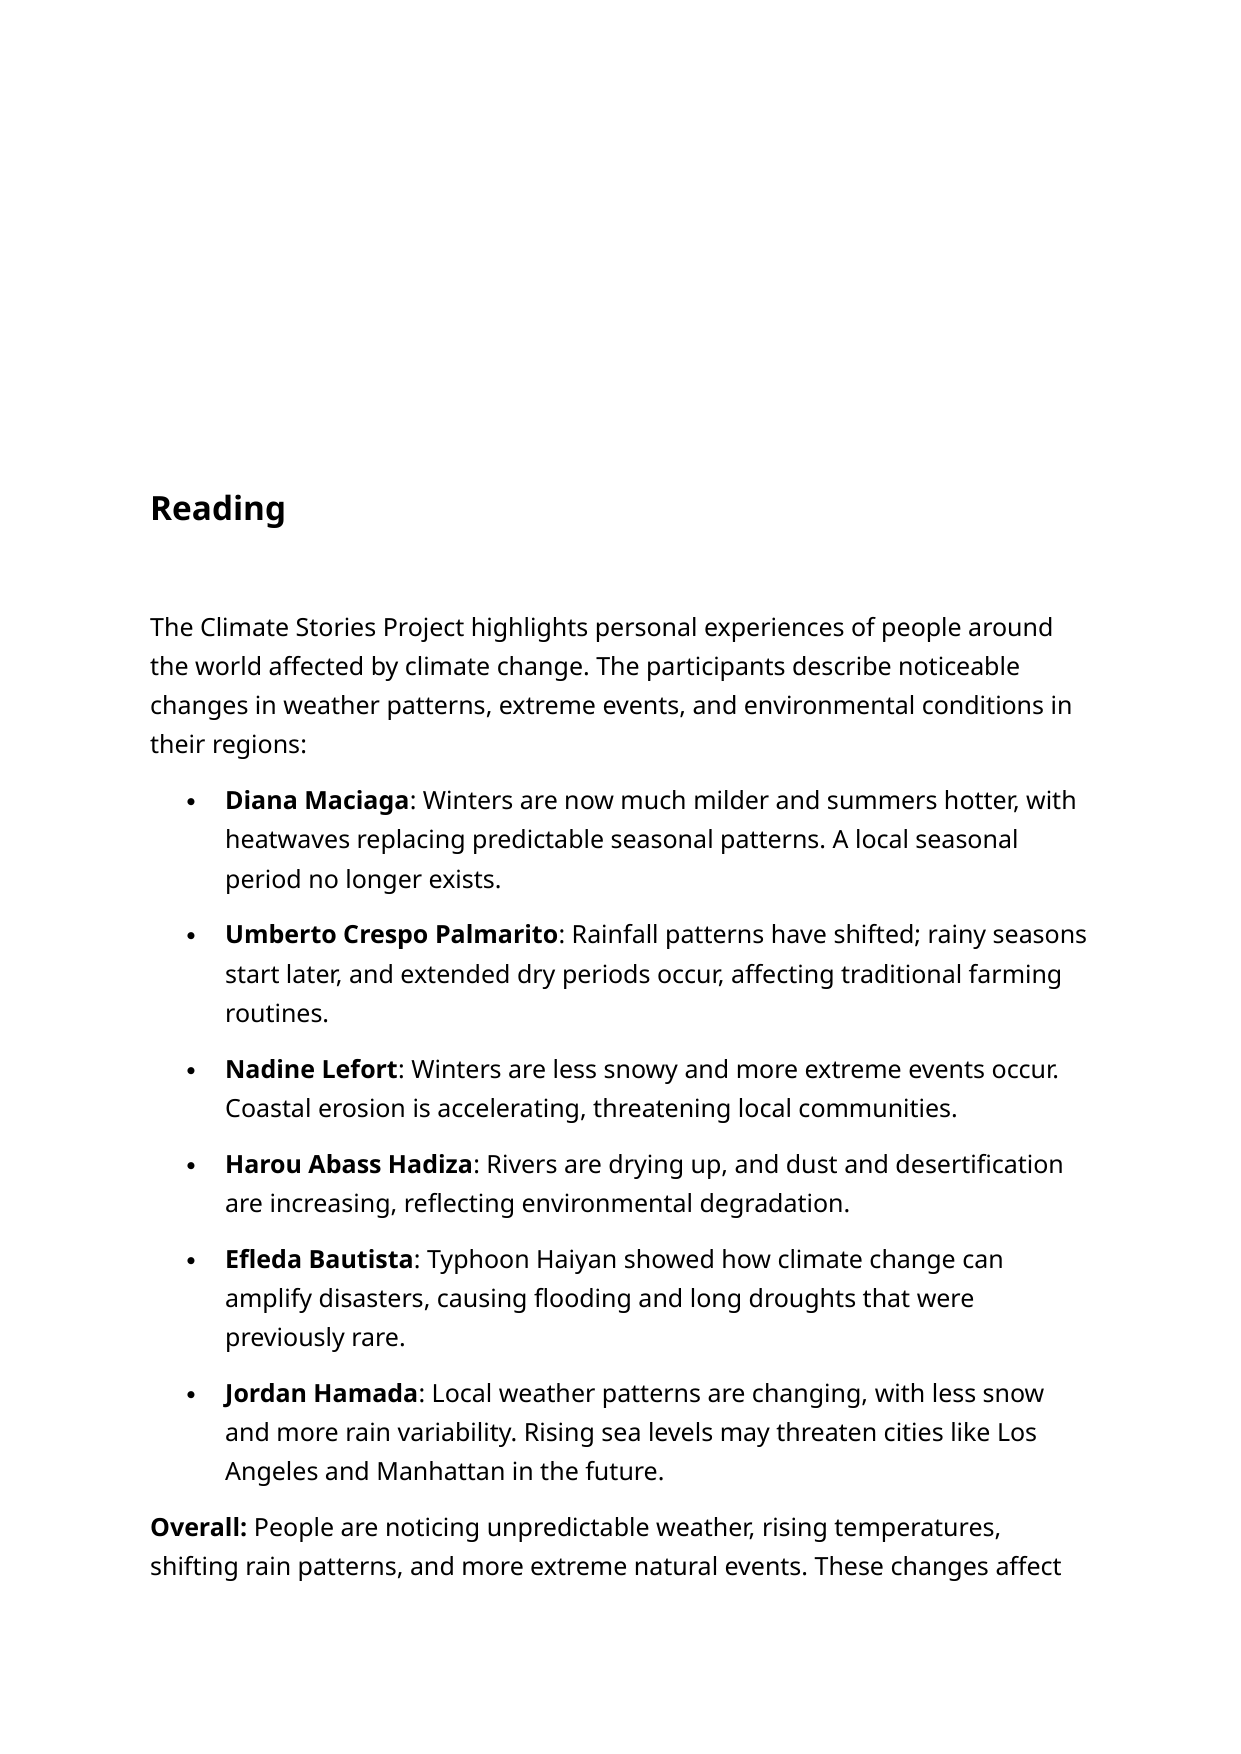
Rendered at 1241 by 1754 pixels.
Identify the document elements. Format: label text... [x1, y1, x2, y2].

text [150, 1510, 1090, 1583]
text The Climate Stories Project highlights personal experiences of people around the world affected by climate change. The participants describe noticeable changes in weather patterns, extreme events, and environmental conditions in their regions: [150, 610, 1090, 761]
list Harou Abass Hadiza: Rivers are drying up, and dust and desertification are increasing, reflecting environmental degradation. [187, 1146, 1090, 1219]
list Umberto Crespo Palmarito: Rainfall patterns have shifted; rainy seasons start later, and extended dry periods occur, affecting traditional farming routines. [187, 917, 1090, 1029]
list Nadine Lefort: Winters are less snowy and more extreme events occur. Coastal erosion is accelerating, threatening local communities. [187, 1051, 1090, 1124]
list Jordan Hamada: Local weather patterns are changing, with less snow and more rain variability. Rising sea levels may threaten cities like Los Angeles and Manhattan in the future. [187, 1376, 1090, 1488]
text Reading [150, 485, 1090, 530]
list Efleda Bautista: Typhoon Haiyan showed how climate change can amplify disasters, causing flooding and long droughts that were previously rare. [187, 1241, 1090, 1354]
list Diana Maciaga: Winters are now much milder and summers hotter, with heatwaves replacing predictable seasonal patterns. A local seasonal period no longer exists. [187, 783, 1090, 895]
